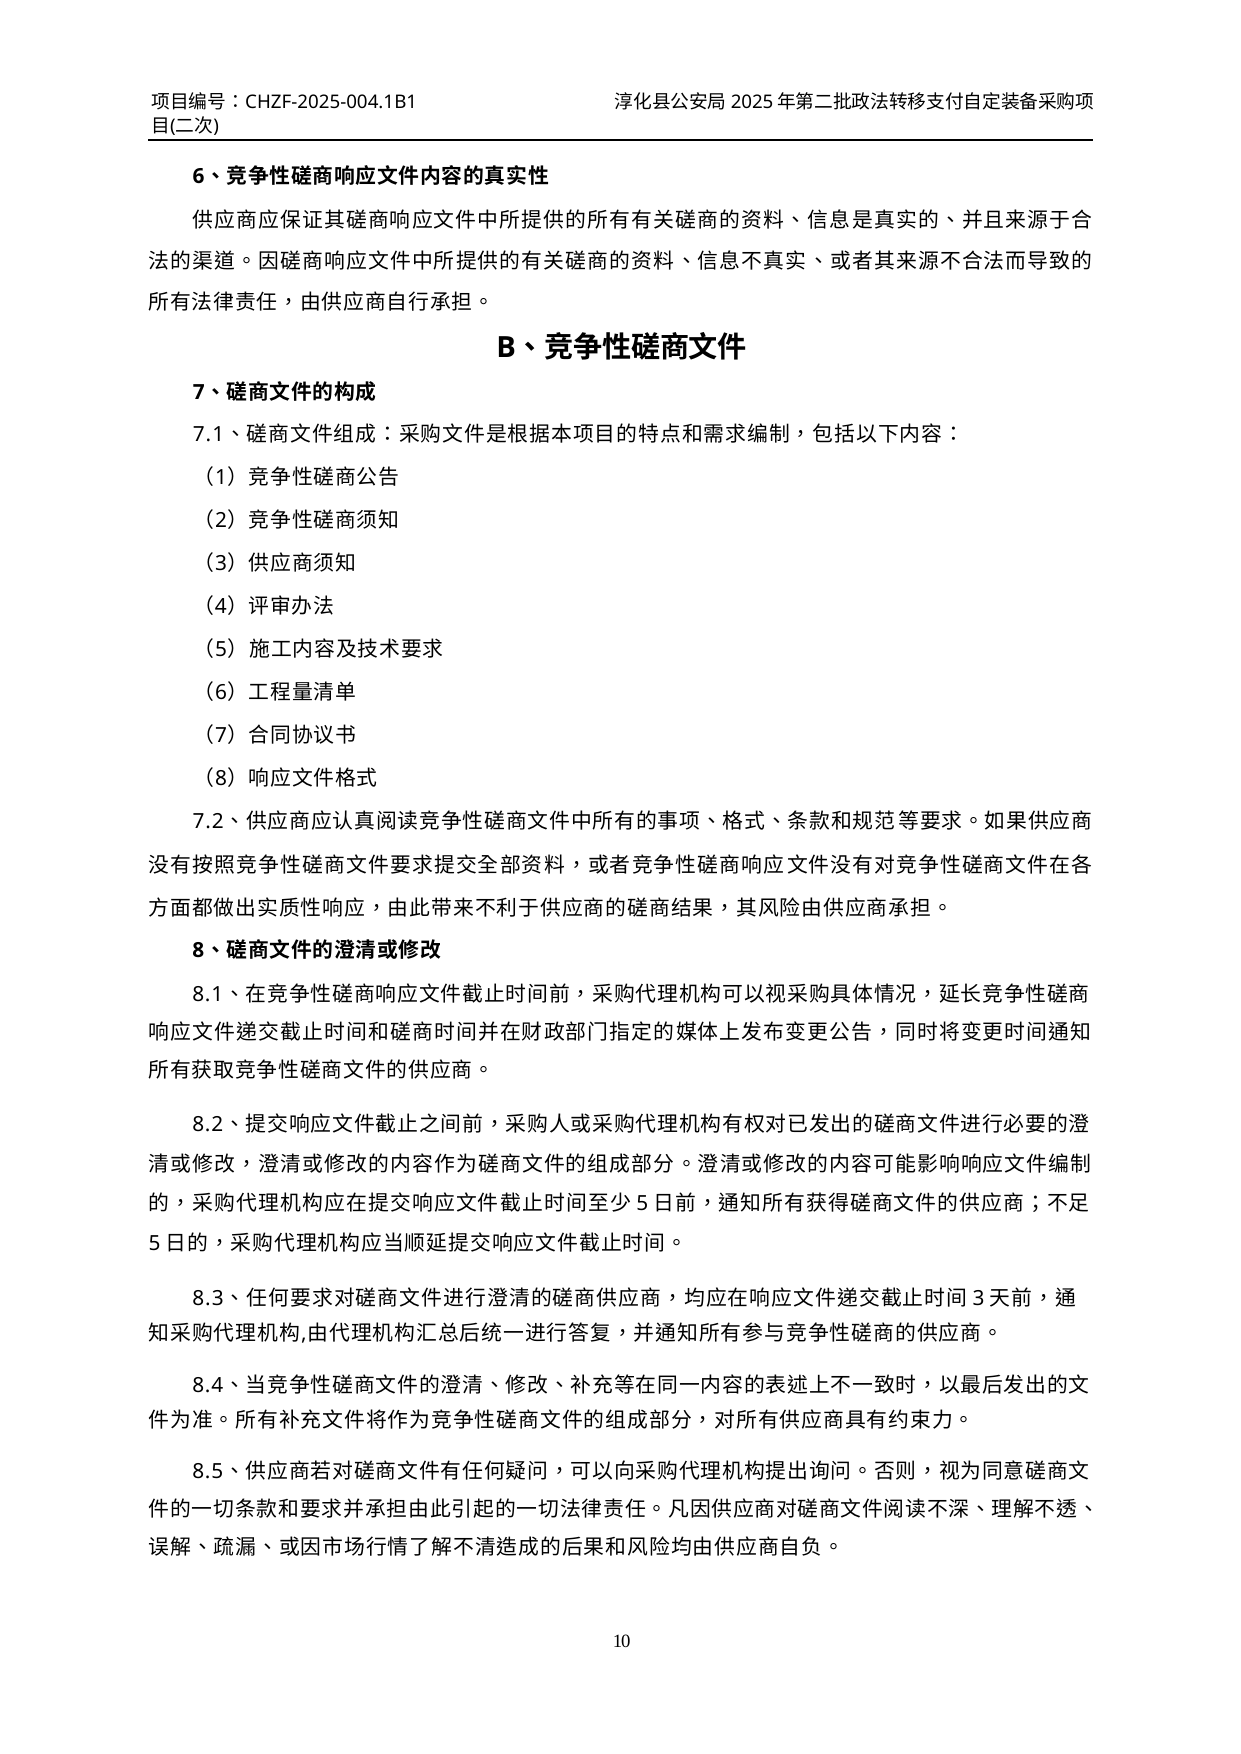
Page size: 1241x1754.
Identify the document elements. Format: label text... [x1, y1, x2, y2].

text （5）施工内容及技术要求 [193, 635, 1100, 662]
text （3）供应商须知 [193, 549, 1100, 576]
text 8.1、在竞争性磋商响应文件截止时间前，采购代理机构可以视采购具体情况，延长竞争性磋商响应文件递交截止时间和磋商时间并在财政部门指定的媒体上发布变更公告，同时将变更时间通知所有获取竞争性磋商文件的供应商。 [148, 979, 1093, 1084]
text 7、磋商文件的构成 [193, 378, 1100, 405]
text 7.1、磋商文件组成：采购文件是根据本项目的特点和需求编制，包括以下内容： [193, 421, 1100, 447]
text 8.5、供应商若对磋商文件有任何疑问，可以向采购代理机构提出询问。否则，视为同意磋商文件的一切条款和要求并承担由此引起的一切法律责任。凡因供应商对磋商文件阅读不深、理解不透、误解、疏漏、或因市场行情了解不清造成的后果和风险均由供应商自负。 [148, 1456, 1100, 1561]
text （4）评审办法 [193, 592, 1100, 619]
text 8、磋商文件的澄清或修改 [192, 937, 1100, 963]
text 6、竞争性磋商响应文件内容的真实性 [192, 162, 1100, 189]
text （7）合同协议书 [193, 721, 1100, 747]
text 7.2、供应商应认真阅读竞争性磋商文件中所有的事项、格式、条款和规范等要求。如果供应商没有按照竞争性磋商文件要求提交全部资料，或者竞争性磋商响应文件没有对竞争性磋商文件在各方面都做出实质性响应，由此带来不利于供应商的磋商结果，其风险由供应商承担。 [148, 806, 1092, 922]
text B、竞争性磋商文件 [496, 328, 1100, 364]
text （6）工程量清单 [193, 678, 1100, 705]
text （2）竞争性磋商须知 [193, 506, 1100, 533]
text （8）响应文件格式 [193, 763, 1100, 790]
text 8.2、提交响应文件截止之间前，采购人或采购代理机构有权对已发出的磋商文件进行必要的澄清或修改，澄清或修改的内容作为磋商文件的组成部分。澄清或修改的内容可能影响响应文件编制的，采购代理机构应在提交响应文件截止时间至少5日前，通知所有获得磋商文件的供应商；不足5日的，采购代理机构应当顺延提交响应文件截止时间。 [148, 1109, 1092, 1256]
text 8.3、任何要求对磋商文件进行澄清的磋商供应商，均应在响应文件递交截止时间3天前，通知采购代理机构,由代理机构汇总后统一进行答复，并通知所有参与竞争性磋商的供应商。 [148, 1283, 1092, 1347]
text （1）竞争性磋商公告 [193, 463, 1100, 490]
text 8.4、当竞争性磋商文件的澄清、修改、补充等在同一内容的表述上不一致时，以最后发出的文件为准。所有补充文件将作为竞争性磋商文件的组成部分，对所有供应商具有约束力。 [148, 1370, 1092, 1433]
text 供应商应保证其磋商响应文件中所提供的所有有关磋商的资料、信息是真实的、并且来源于合法的渠道。因磋商响应文件中所提供的有关磋商的资料、信息不真实、或者其来源不合法而导致的所有法律责任，由供应商自行承担。 [148, 205, 1092, 316]
